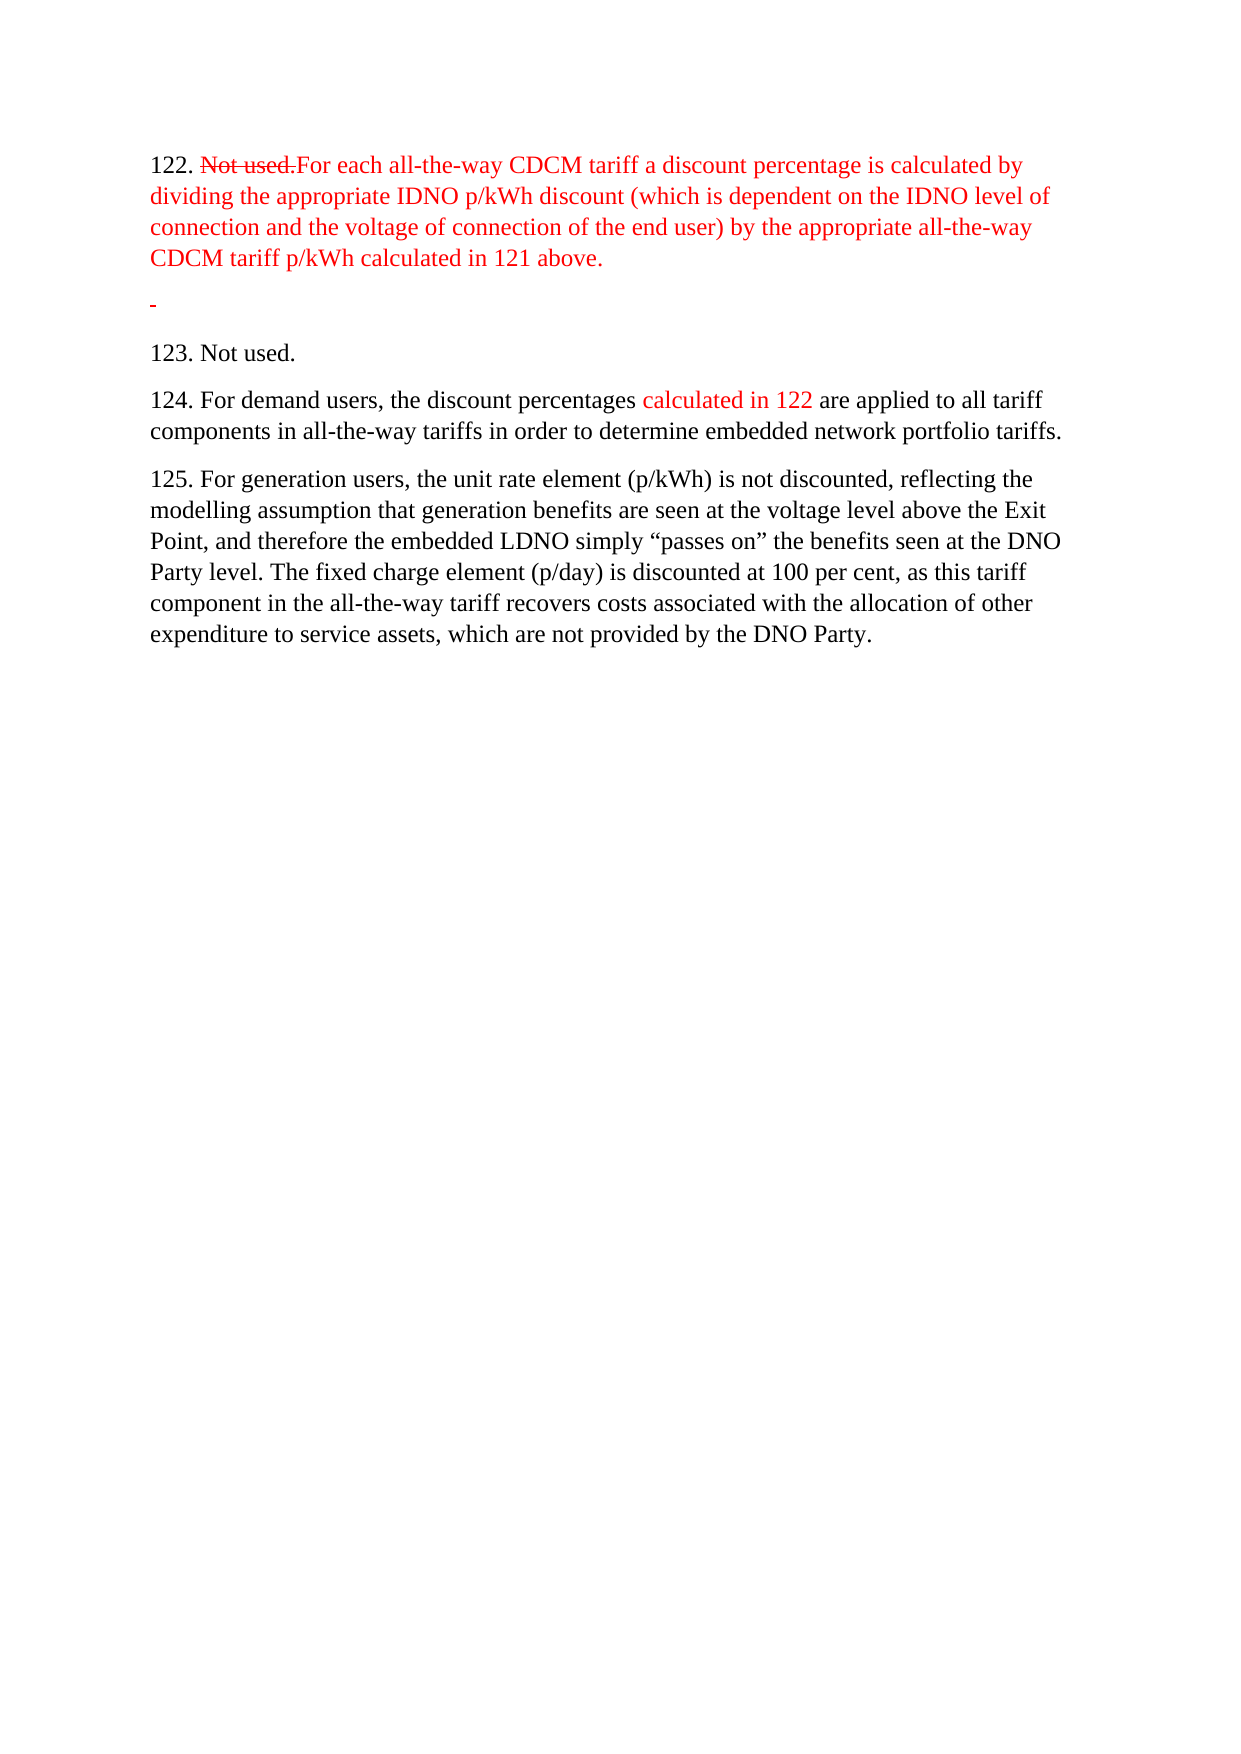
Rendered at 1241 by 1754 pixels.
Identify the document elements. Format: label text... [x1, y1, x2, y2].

text 123. Not used. [150, 338, 1090, 366]
text 124. For demand users, the discount percentages calculated in 122 are applied to all tariff components in all-the-way tariffs in order to determine embedded network portfolio tariffs. [150, 385, 1090, 445]
text 125. For generation users, the unit rate element (p/kWh) is not discounted, reflecting the modelling assumption that generation benefits are seen at the voltage level above the Exit Point, and therefore the embedded LDNO simply “passes on” the benefits seen at the DNO Party level. The fixed charge element (p/day) is discounted at 100 per cent, as this tariff component in the all-the-way tariff recovers costs associated with the allocation of other expenditure to service assets, which are not provided by the DNO Party. [150, 464, 1090, 648]
text 122. Not used.For each all-the-way CDCM tariff a discount percentage is calculated by dividing the appropriate IDNO p/kWh discount (which is dependent on the IDNO level of connection and the voltage of connection of the end user) by the appropriate all-the-way CDCM tariff p/kWh calculated in 121 above. [150, 150, 1090, 272]
